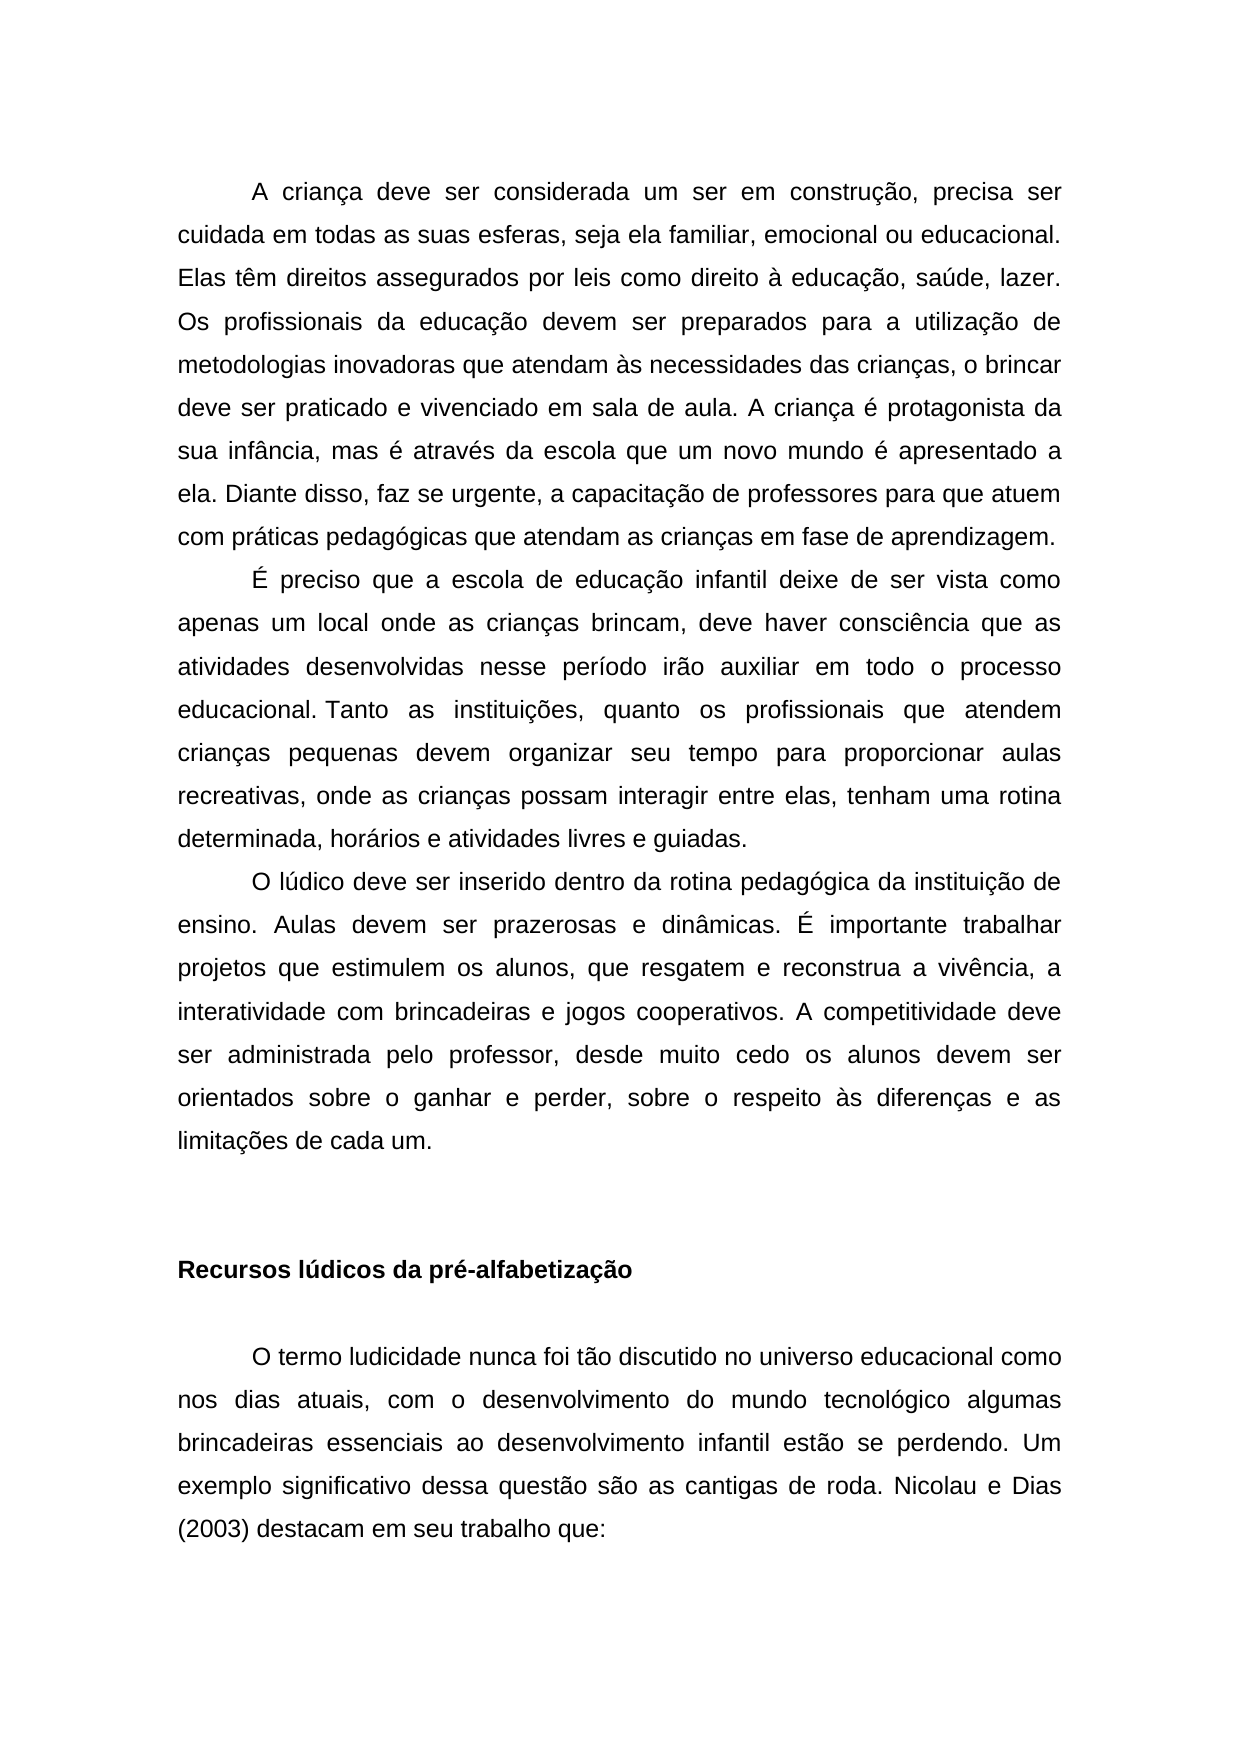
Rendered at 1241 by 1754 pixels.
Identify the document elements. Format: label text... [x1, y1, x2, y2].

text Recursos lúdicos da pré-alfabetização [177, 1255, 1063, 1284]
text O lúdico deve ser inserido dentro da rotina pedagógica da instituição de ensino. Aulas devem ser prazerosas e dinâmicas. É importante trabalhar projetos que estimulem os alunos, que resgatem e reconstrua a vivência, a interatividade com brincadeiras e jogos cooperativos. A competitividade deve ser administrada pelo professor, desde muito cedo os alunos devem ser orientados sobre o ganhar e perder, sobre o respeito às diferenças e as limitações de cada um. [177, 867, 1063, 1155]
text É preciso que a escola de educação infantil deixe de ser vista como apenas um local onde as crianças brincam, deve haver consciência que as atividades desenvolvidas nesse período irão auxiliar em todo o processo educacional. Tanto as instituições, quanto os profissionais que atendem crianças pequenas devem organizar seu tempo para proporcionar aulas recreativas, onde as crianças possam interagir entre elas, tenham uma rotina determinada, horários e atividades livres e guiadas. [177, 565, 1063, 853]
text O termo ludicidade nunca foi tão discutido no universo educacional como nos dias atuais, com o desenvolvimento do mundo tecnológico algumas brincadeiras essenciais ao desenvolvimento infantil estão se perdendo. Um exemplo significativo dessa questão são as cantigas de roda. Nicolau e Dias (2003) destacam em seu trabalho que: [177, 1342, 1063, 1543]
text A criança deve ser considerada um ser em construção, precisa ser cuidada em todas as suas esferas, seja ela familiar, emocional ou educacional. Elas têm direitos assegurados por leis como direito à educação, saúde, lazer. Os profissionais da educação devem ser preparados para a utilização de metodologias inovadoras que atendam às necessidades das crianças, o brincar deve ser praticado e vivenciado em sala de aula. A criança é protagonista da sua infância, mas é através da escola que um novo mundo é apresentado a ela. Diante disso, faz se urgente, a capacitação de professores para que atuem com práticas pedagógicas que atendam as crianças em fase de aprendizagem. [177, 177, 1063, 551]
